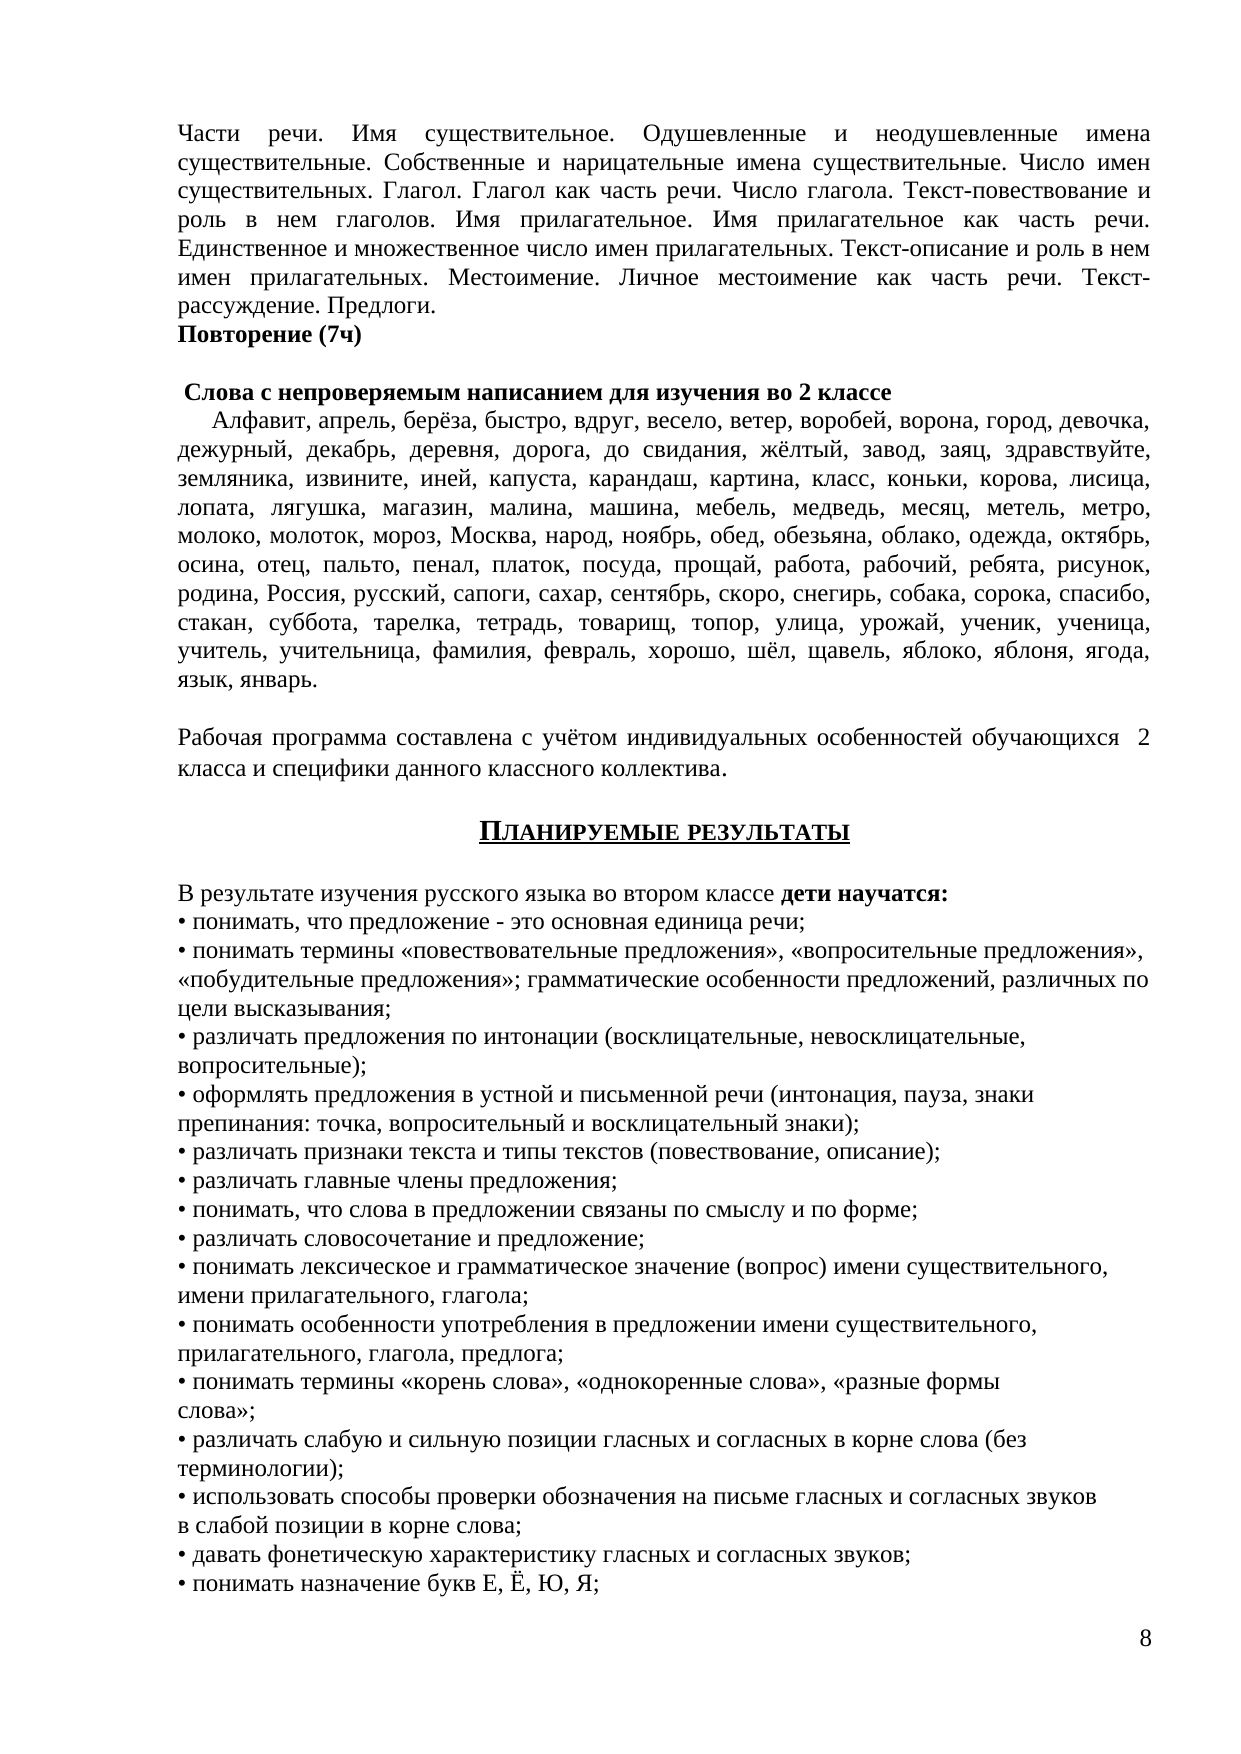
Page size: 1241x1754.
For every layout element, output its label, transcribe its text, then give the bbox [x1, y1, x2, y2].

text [177, 878, 1152, 1596]
text Планируемые результаты [177, 813, 1152, 846]
text Рабочая программа составлена с учётом индивидуальных особенностей обучающихся 2 класса и специфики данного классного коллектива. [177, 722, 1152, 782]
text Алфавит, апрель, берёза, быстро, вдруг, весело, ветер, воробей, ворона, город, девочка, дежурный, декабрь, деревня, дорога, до свидания, жёлтый, завод, заяц, здравствуйте, земляника, извините, иней, капуста, карандаш, картина, класс, коньки, корова, лисица, лопата, лягушка, магазин, малина, машина, мебель, медведь, месяц, метель, метро, молоко, молоток, мороз, Москва, народ, ноябрь, обед, обезьяна, облако, одежда, октябрь, осина, отец, пальто, пенал, платок, посуда, прощай, работа, рабочий, ребята, рисунок, родина, Россия, русский, сапоги, сахар, сентябрь, скоро, снегирь, собака, сорока, спасибо, стакан, суббота, тарелка, тетрадь, товарищ, топор, улица, урожай, ученик, ученица, учитель, учительница, фамилия, февраль, хорошо, шёл, щавель, яблоко, яблоня, ягода, язык, январь. [177, 406, 1152, 693]
text Слова с непроверяемым написанием для изучения во 2 классе [177, 377, 1152, 406]
text Части речи. Имя существительное. Одушевленные и неодушевленные имена существительные. Собственные и нарицательные имена существительные. Число имен существительных. Глагол. Глагол как часть речи. Число глагола. Текст-повествование и роль в нем глаголов. Имя прилагательное. Имя прилагательное как часть речи. Единственное и множественное число имен прилагательных. Текст-описание и роль в нем имен прилагательных. Местоимение. Личное местоимение как часть речи. Текст-рассуждение. Предлоги. [177, 118, 1152, 319]
text Повторение (7ч) [177, 319, 1152, 348]
